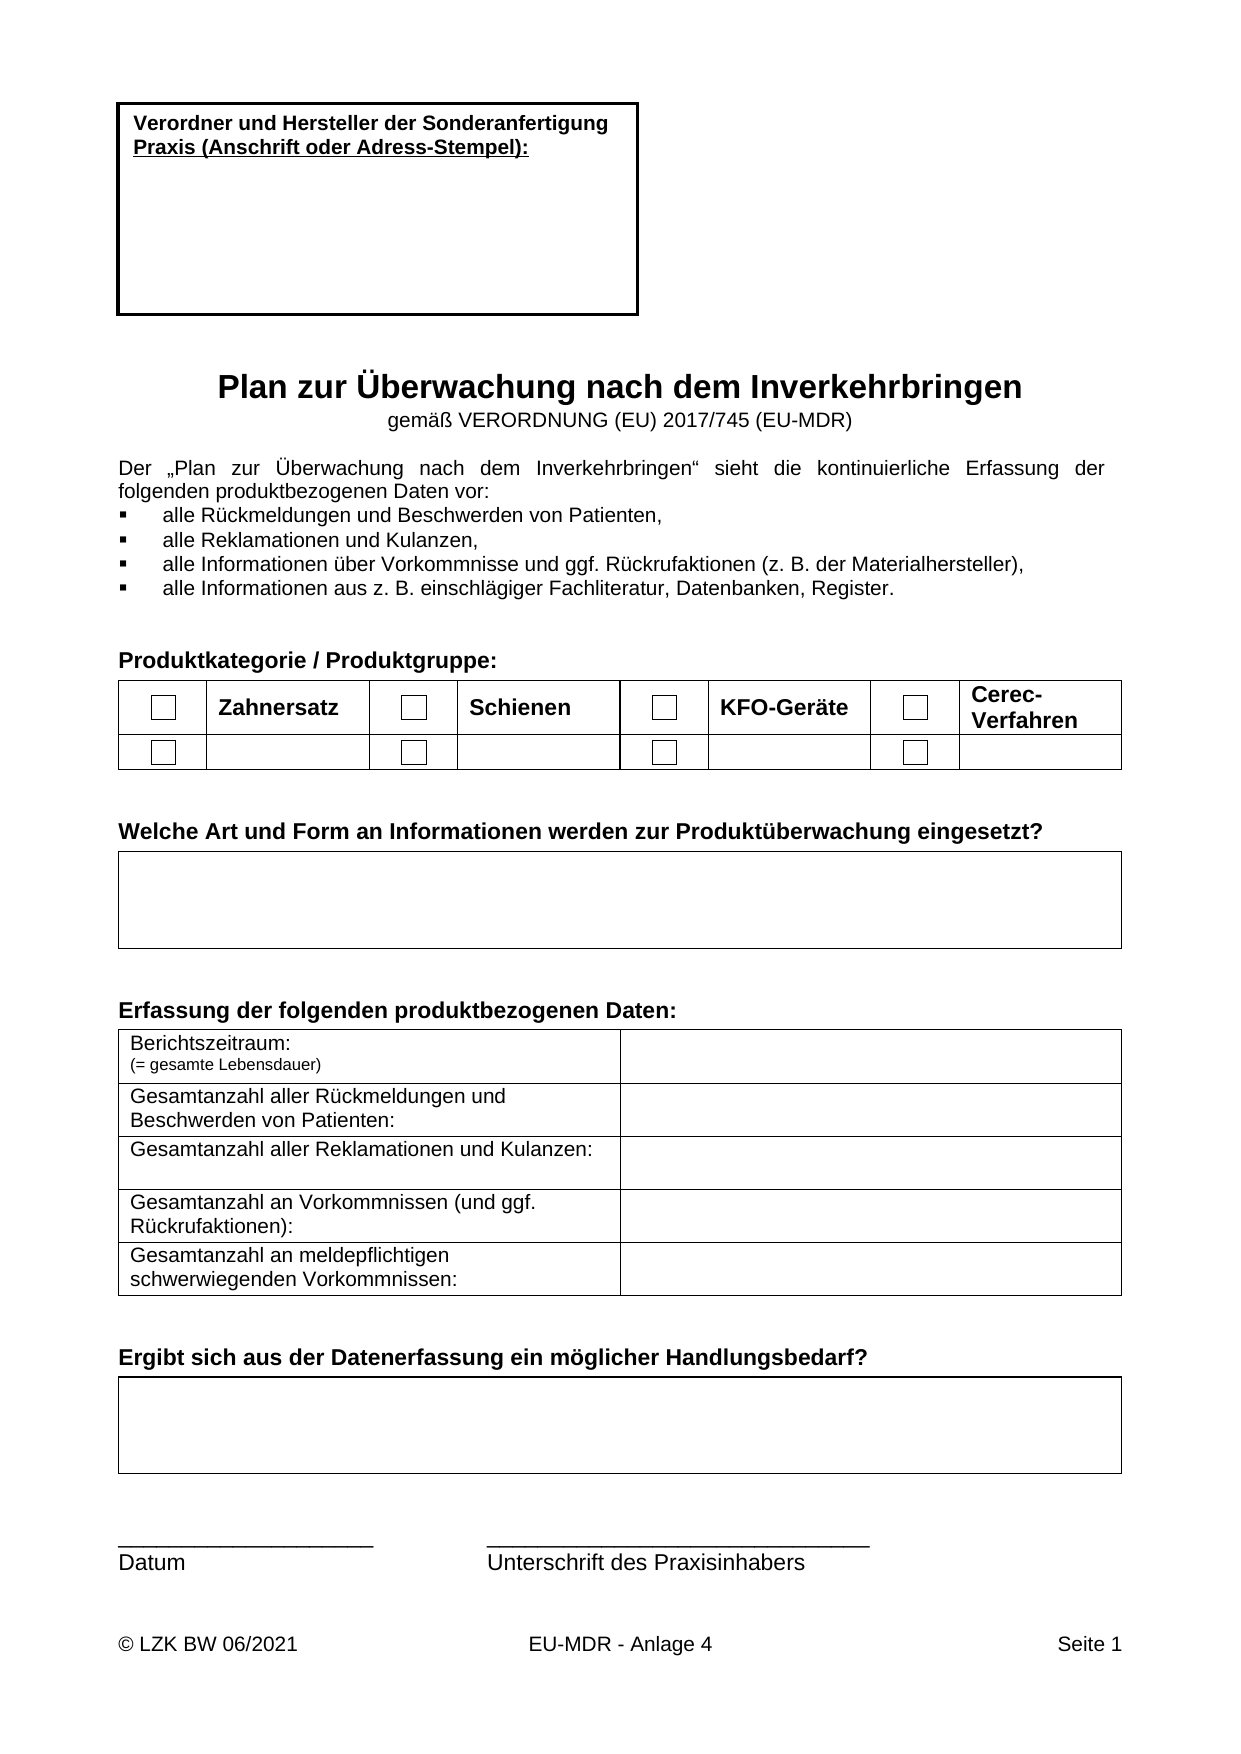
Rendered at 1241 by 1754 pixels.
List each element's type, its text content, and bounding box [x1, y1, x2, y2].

text Erfassung der folgenden produktbezogenen Daten: [118, 997, 1122, 1023]
list alle Reklamationen und Kulanzen, [118, 527, 1122, 551]
table_header Zahnersatz [207, 681, 369, 734]
table_cell [458, 735, 619, 769]
table_cell [621, 1243, 1121, 1295]
table_header [621, 1030, 1121, 1082]
table_header [370, 681, 457, 734]
table_cell [709, 735, 870, 769]
table_header [119, 1378, 1121, 1473]
table_header [119, 852, 1121, 948]
list alle Informationen über Vorkommnisse und ggf. Rückrufaktionen (z. B. der Materialhersteller), [118, 551, 1122, 576]
text Der „Plan zur Überwachung nach dem Inverkehrbringen“ sieht die kontinuierliche Erfassung der folgenden produktbezogenen Daten vor: [118, 455, 1122, 503]
text Ergibt sich aus der Datenerfassung ein möglicher Handlungsbedarf? [118, 1344, 1122, 1370]
text Produktkategorie / Produktgruppe: [118, 647, 1122, 674]
table_cell Gesamtanzahl an Vorkommnissen (und ggf. Rückrufaktionen): [119, 1190, 620, 1242]
table_cell [621, 1190, 1121, 1242]
text Welche Art und Form an Informationen werden zur Produktüberwachung eingesetzt? [118, 818, 1122, 844]
table_cell [960, 735, 1121, 769]
text Plan zur Überwachung nach dem Inverkehrbringen [118, 367, 1122, 405]
table_header [119, 681, 206, 734]
table_header Cerec- Verfahren [960, 681, 1121, 734]
table_cell [119, 735, 206, 769]
table_cell [621, 735, 708, 769]
table_cell Gesamtanzahl aller Rückmeldungen und Beschwerden von Patienten: [119, 1084, 620, 1136]
table_cell [207, 735, 369, 769]
text gemäß VERORDNUNG (EU) 2017/745 (EU-MDR) [118, 407, 1122, 431]
text Datum Unterschrift des Praxisinhabers [118, 1549, 1122, 1575]
table_cell [621, 1084, 1121, 1136]
table_cell Gesamtanzahl aller Reklamationen und Kulanzen: [119, 1137, 620, 1189]
table_header [621, 681, 708, 734]
table_cell [871, 735, 959, 769]
text ____________________ ______________________________ [118, 1522, 1122, 1549]
list alle Rückmeldungen und Beschwerden von Patienten, [118, 503, 1122, 527]
table_cell [621, 1137, 1121, 1189]
list alle Informationen aus z. B. einschlägiger Fachliteratur, Datenbanken, Register. [118, 576, 1122, 599]
table_header Schienen [458, 681, 619, 734]
table_cell [370, 735, 457, 769]
table_header KFO-Geräte [709, 681, 870, 734]
table_cell Gesamtanzahl an meldepflichtigen schwerwiegenden Vorkommnissen: [119, 1243, 620, 1295]
table_header Berichtszeitraum: (= gesamte Lebensdauer) [119, 1030, 620, 1082]
table_header [871, 681, 959, 734]
